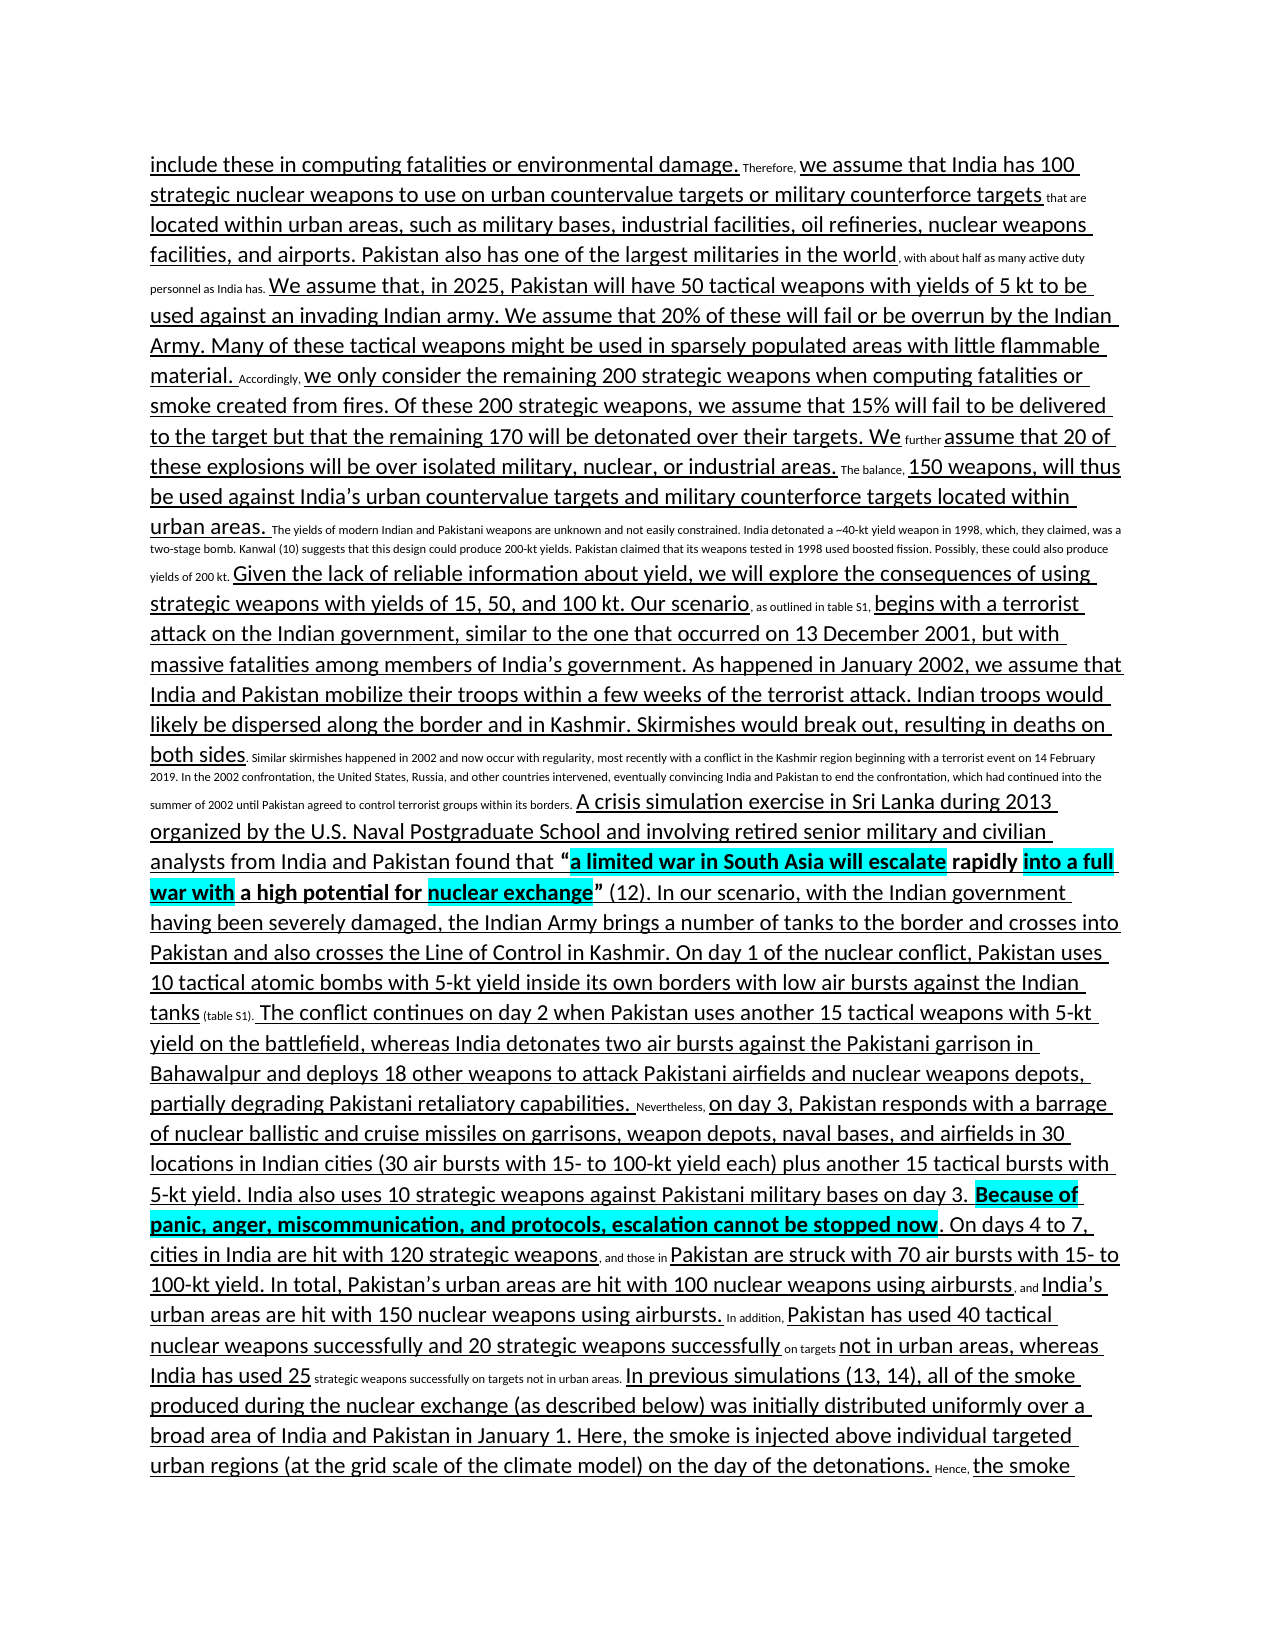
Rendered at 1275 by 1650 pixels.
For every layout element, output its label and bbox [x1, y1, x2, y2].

text [150, 150, 1125, 1480]
